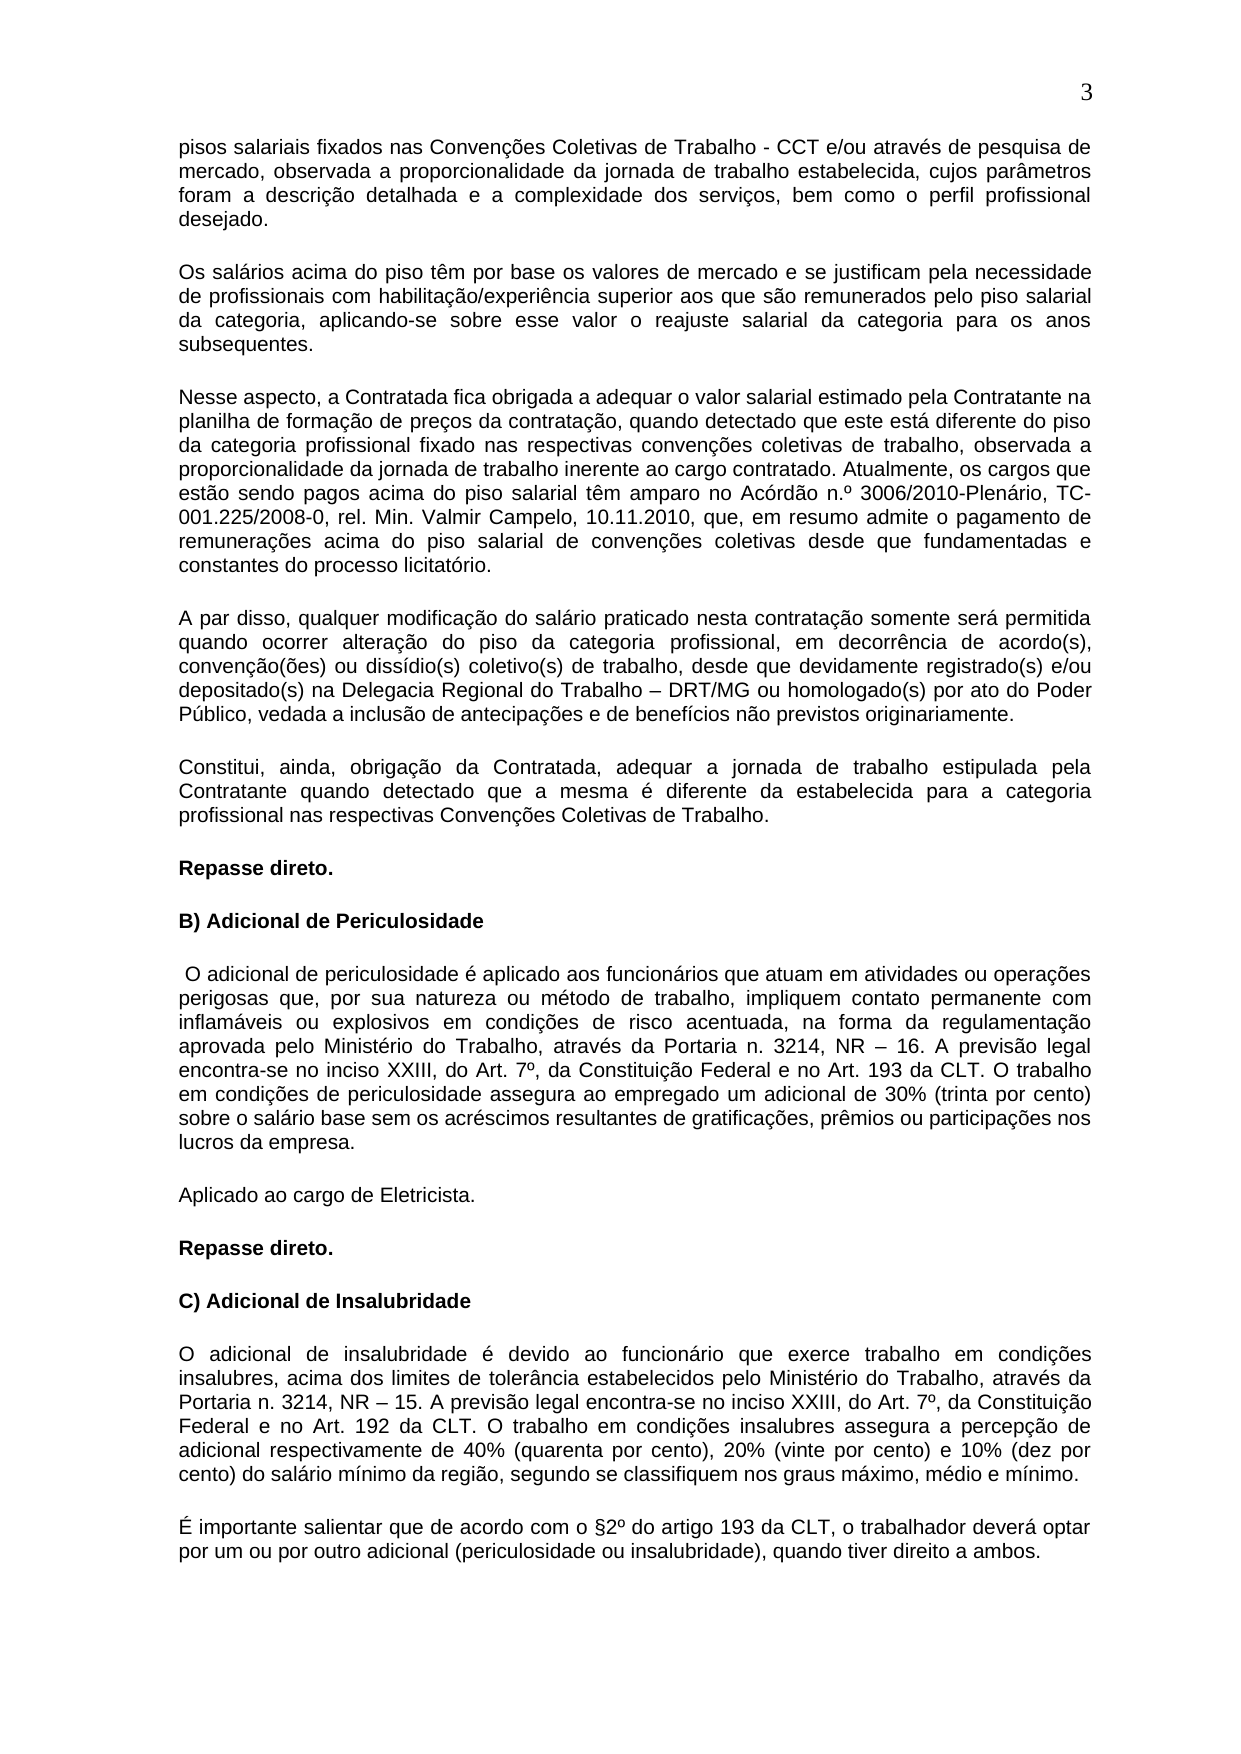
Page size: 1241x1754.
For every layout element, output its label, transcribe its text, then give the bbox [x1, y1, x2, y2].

text Constitui, ainda, obrigação da Contratada, adequar a jornada de trabalho estipulada pela Contratante quando detectado que a mesma é diferente da estabelecida para a categoria profissional nas respectivas Convenções Coletivas de Trabalho. [178, 754, 1093, 826]
text C) Adicional de Insalubridade [178, 1289, 1093, 1313]
text Repasse direto. [178, 856, 1093, 879]
text O adicional de periculosidade é aplicado aos funcionários que atuam em atividades ou operações perigosas que, por sua natureza ou método de trabalho, impliquem contato permanente com inflamáveis ou explosivos em condições de risco acentuada, na forma da regulamentação aprovada pelo Ministério do Trabalho, através da Portaria n. 3214, NR – 16. A previsão legal encontra-se no inciso XXIII, do Art. 7º, da Constituição Federal e no Art. 193 da CLT. O trabalho em condições de periculosidade assegura ao empregado um adicional de 30% (trinta por cento) sobre o salário base sem os acréscimos resultantes de gratificações, prêmios ou participações nos lucros da empresa. [178, 962, 1093, 1153]
text B) Adicional de Periculosidade [178, 909, 1093, 933]
text É importante salientar que de acordo com o §2º do artigo 193 da CLT, o trabalhador deverá optar por um ou por outro adicional (periculosidade ou insalubridade), quando tiver direito a ambos. [178, 1515, 1093, 1563]
text Os salários acima do piso têm por base os valores de mercado e se justificam pela necessidade de profissionais com habilitação/experiência superior aos que são remunerados pelo piso salarial da categoria, aplicando-se sobre esse valor o reajuste salarial da categoria para os anos subsequentes. [178, 260, 1093, 356]
text Repasse direto. [178, 1236, 1093, 1260]
text O adicional de insalubridade é devido ao funcionário que exerce trabalho em condições insalubres, acima dos limites de tolerância estabelecidos pelo Ministério do Trabalho, através da Portaria n. 3214, NR – 15. A previsão legal encontra-se no inciso XXIII, do Art. 7º, da Constituição Federal e no Art. 192 da CLT. O trabalho em condições insalubres assegura a percepção de adicional respectivamente de 40% (quarenta por cento), 20% (vinte por cento) e 10% (dez por cento) do salário mínimo da região, segundo se classifiquem nos graus máximo, médio e mínimo. [178, 1342, 1093, 1486]
text A par disso, qualquer modificação do salário praticado nesta contratação somente será permitida quando ocorrer alteração do piso da categoria profissional, em decorrência de acordo(s), convenção(ões) ou dissídio(s) coletivo(s) de trabalho, desde que devidamente registrado(s) e/ou depositado(s) na Delegacia Regional do Trabalho – DRT/MG ou homologado(s) por ato do Poder Público, vedada a inclusão de antecipações e de benefícios não previstos originariamente. [178, 606, 1093, 725]
text Aplicado ao cargo de Eletricista. [178, 1183, 1093, 1207]
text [178, 135, 1093, 231]
text Nesse aspecto, a Contratada fica obrigada a adequar o valor salarial estimado pela Contratante na planilha de formação de preços da contratação, quando detectado que este está diferente do piso da categoria profissional fixado nas respectivas convenções coletivas de trabalho, observada a proporcionalidade da jornada de trabalho inerente ao cargo contratado. Atualmente, os cargos que estão sendo pagos acima do piso salarial têm amparo no Acórdão n.º 3006/2010-Plenário, TC-001.225/2008-0, rel. Min. Valmir Campelo, 10.11.2010, que, em resumo admite o pagamento de remunerações acima do piso salarial de convenções coletivas desde que fundamentadas e constantes do processo licitatório. [178, 385, 1093, 576]
